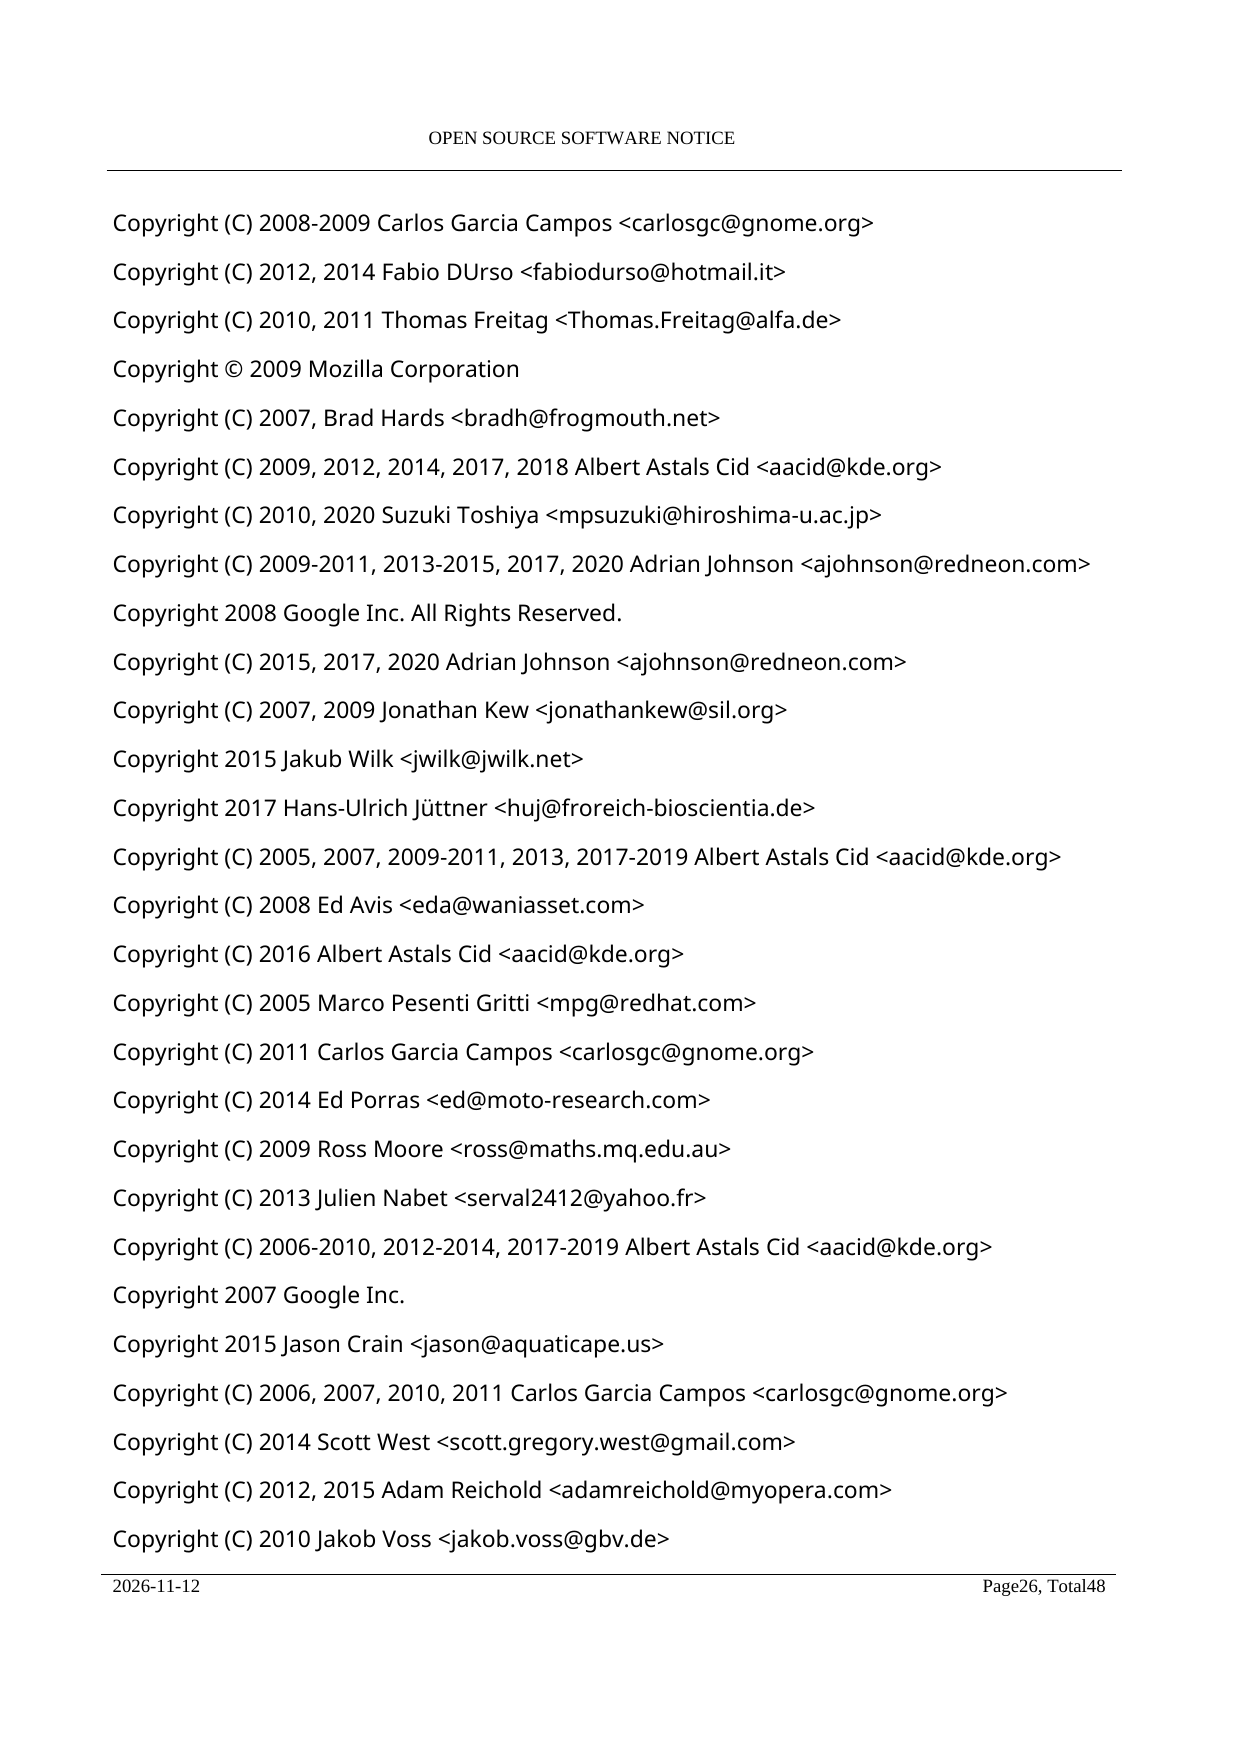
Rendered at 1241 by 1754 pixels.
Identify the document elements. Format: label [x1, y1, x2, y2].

text [112, 206, 1128, 1555]
